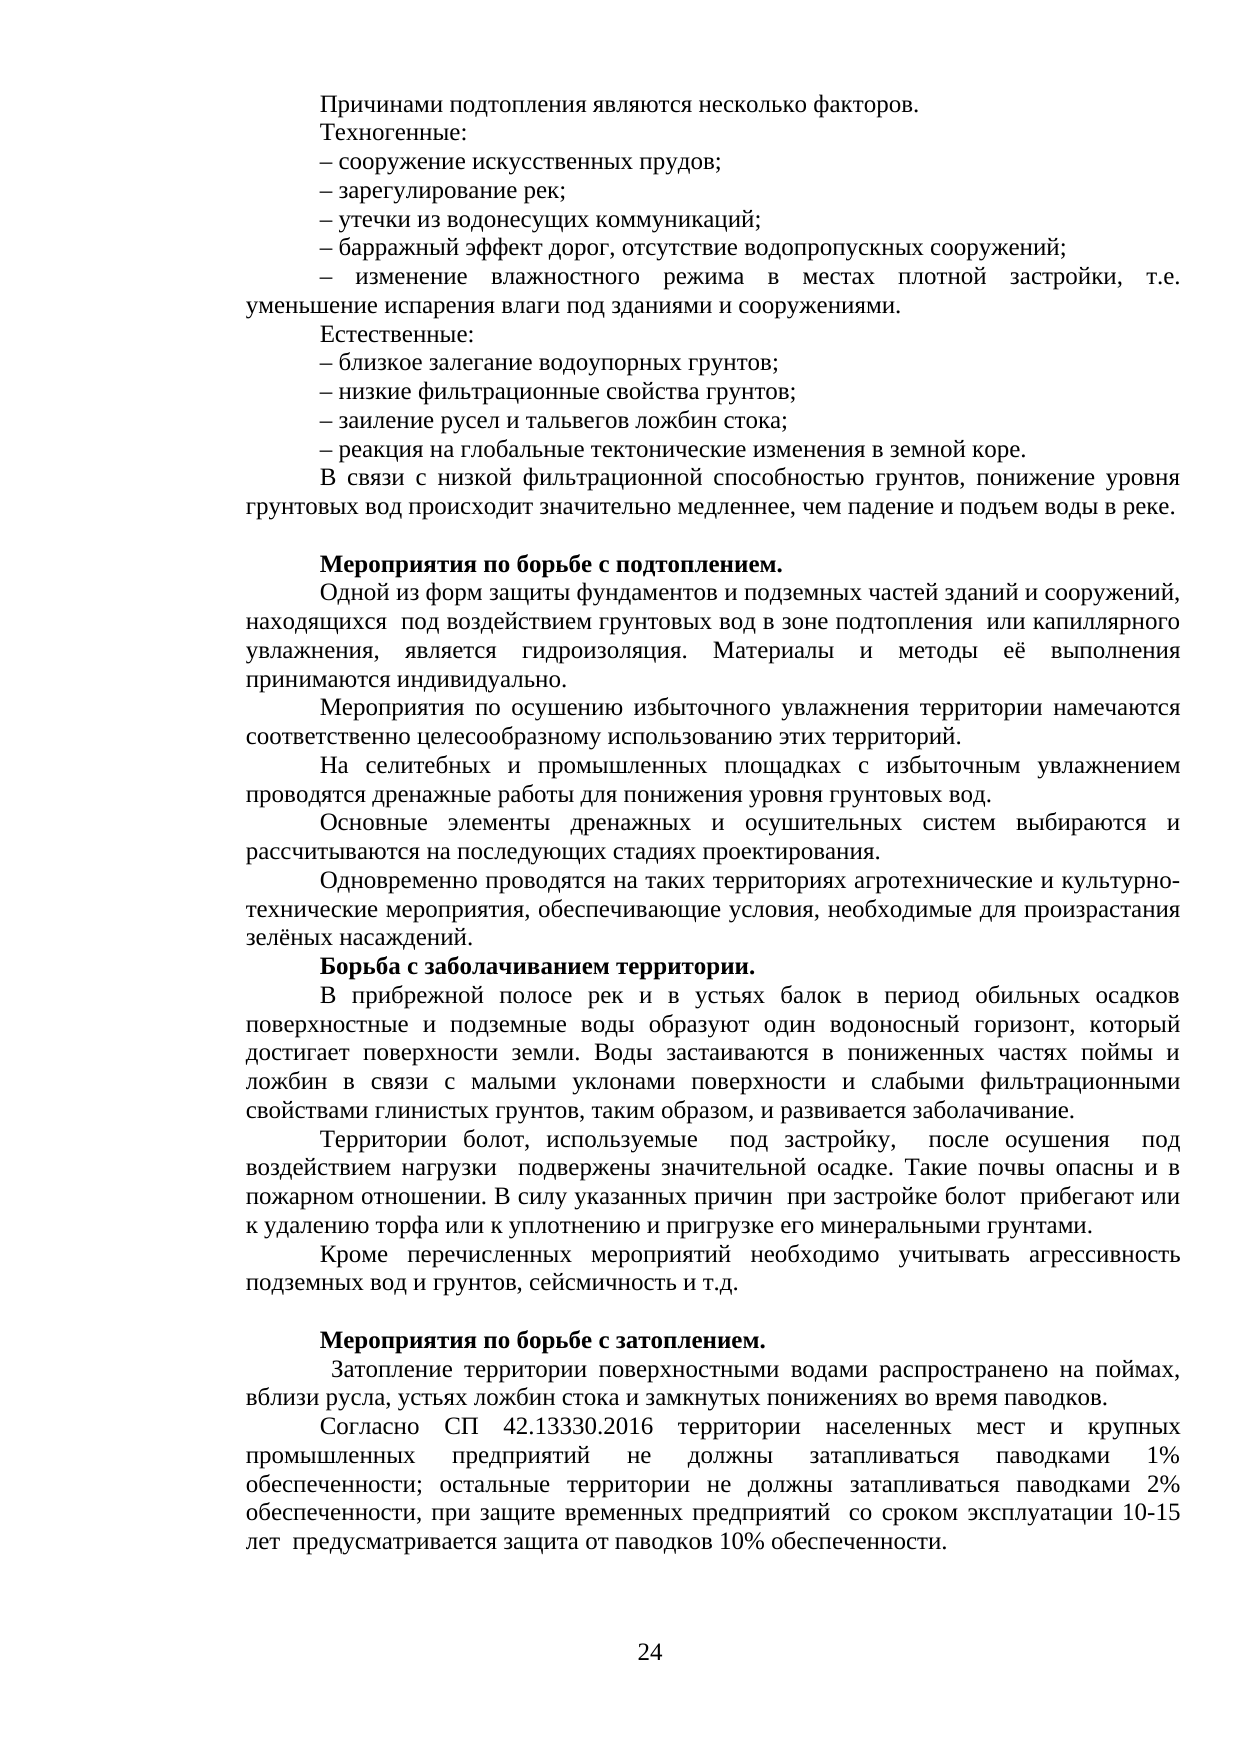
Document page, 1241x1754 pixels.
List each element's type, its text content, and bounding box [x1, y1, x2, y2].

text Кроме перечисленных мероприятий необходимо учитывать агрессивность подземных вод и грунтов, сейсмичность и т.д. [246, 1239, 1181, 1296]
text – низкие фильтрационные свойства грунтов; [246, 376, 1181, 405]
text Согласно СП 42.13330.2016 территории населенных мест и крупных промышленных предприятий не должны затапливаться паводками 1% обеспеченности; остальные территории не должны затапливаться паводками 2% обеспеченности, при защите временных предприятий со сроком эксплуатации 10-15 лет предусматривается защита от паводков 10% обеспеченности. [246, 1411, 1181, 1555]
text – реакция на глобальные тектонические изменения в земной коре. [246, 434, 1181, 462]
text На селитебных и промышленных площадках с избыточным увлажнением проводятся дренажные работы для понижения уровня грунтовых вод. [246, 750, 1181, 807]
text – барражный эффект дорог, отсутствие водопропускных сооружений; [246, 232, 1181, 261]
text Мероприятия по борьбе с подтоплением. [246, 549, 1181, 577]
text – изменение влажностного режима в местах плотной застройки, т.е. уменьшение испарения влаги под зданиями и сооружениями. [246, 261, 1181, 319]
text Причинами подтопления являются несколько факторов. [246, 89, 1181, 117]
text – близкое залегание водоупорных грунтов; [246, 347, 1181, 376]
text Естественные: [246, 319, 1181, 347]
text Одновременно проводятся на таких территориях агротехнические и культурно-технические мероприятия, обеспечивающие условия, необходимые для произрастания зелёных насаждений. [246, 865, 1181, 951]
text Борьба с заболачиванием территории. [246, 951, 1181, 980]
text Мероприятия по борьбе с затоплением. [246, 1325, 1181, 1354]
text – утечки из водонесущих коммуникаций; [246, 204, 1181, 232]
text Техногенные: [246, 117, 1181, 146]
text В связи с низкой фильтрационной способностью грунтов, понижение уровня грунтовых вод происходит значительно медленнее, чем падение и подъем воды в реке. [246, 462, 1181, 520]
text Одной из форм защиты фундаментов и подземных частей зданий и сооружений, находящихся под воздействием грунтовых вод в зоне подтопления или капиллярного увлажнения, является гидроизоляция. Материалы и методы её выполнения принимаются индивидуально. [246, 577, 1181, 692]
text – зарегулирование рек; [246, 175, 1181, 204]
text – заиление русел и тальвегов ложбин стока; [246, 405, 1181, 434]
text – сооружение искусственных прудов; [246, 146, 1181, 175]
text Территории болот, используемые под застройку, после осушения под воздействием нагрузки подвержены значительной осадке. Такие почвы опасны и в пожарном отношении. В силу указанных причин при застройке болот прибегают или к удалению торфа или к уплотнению и пригрузке его минеральными грунтами. [246, 1124, 1181, 1239]
text Основные элементы дренажных и осушительных систем выбираются и рассчитываются на последующих стадиях проектирования. [246, 807, 1181, 865]
text В прибрежной полосе рек и в устьях балок в период обильных осадков поверхностные и подземные воды образуют один водоносный горизонт, который достигает поверхности земли. Воды застаиваются в пониженных частях поймы и ложбин в связи с малыми уклонами поверхности и слабыми фильтрационными свойствами глинистых грунтов, таким образом, и развивается заболачивание. [246, 980, 1181, 1124]
text Мероприятия по осушению избыточного увлажнения территории намечаются соответственно целесообразному использованию этих территорий. [246, 692, 1181, 750]
text Затопление территории поверхностными водами распространено на поймах, вблизи русла, устьях ложбин стока и замкнутых понижениях во время паводков. [246, 1354, 1181, 1411]
